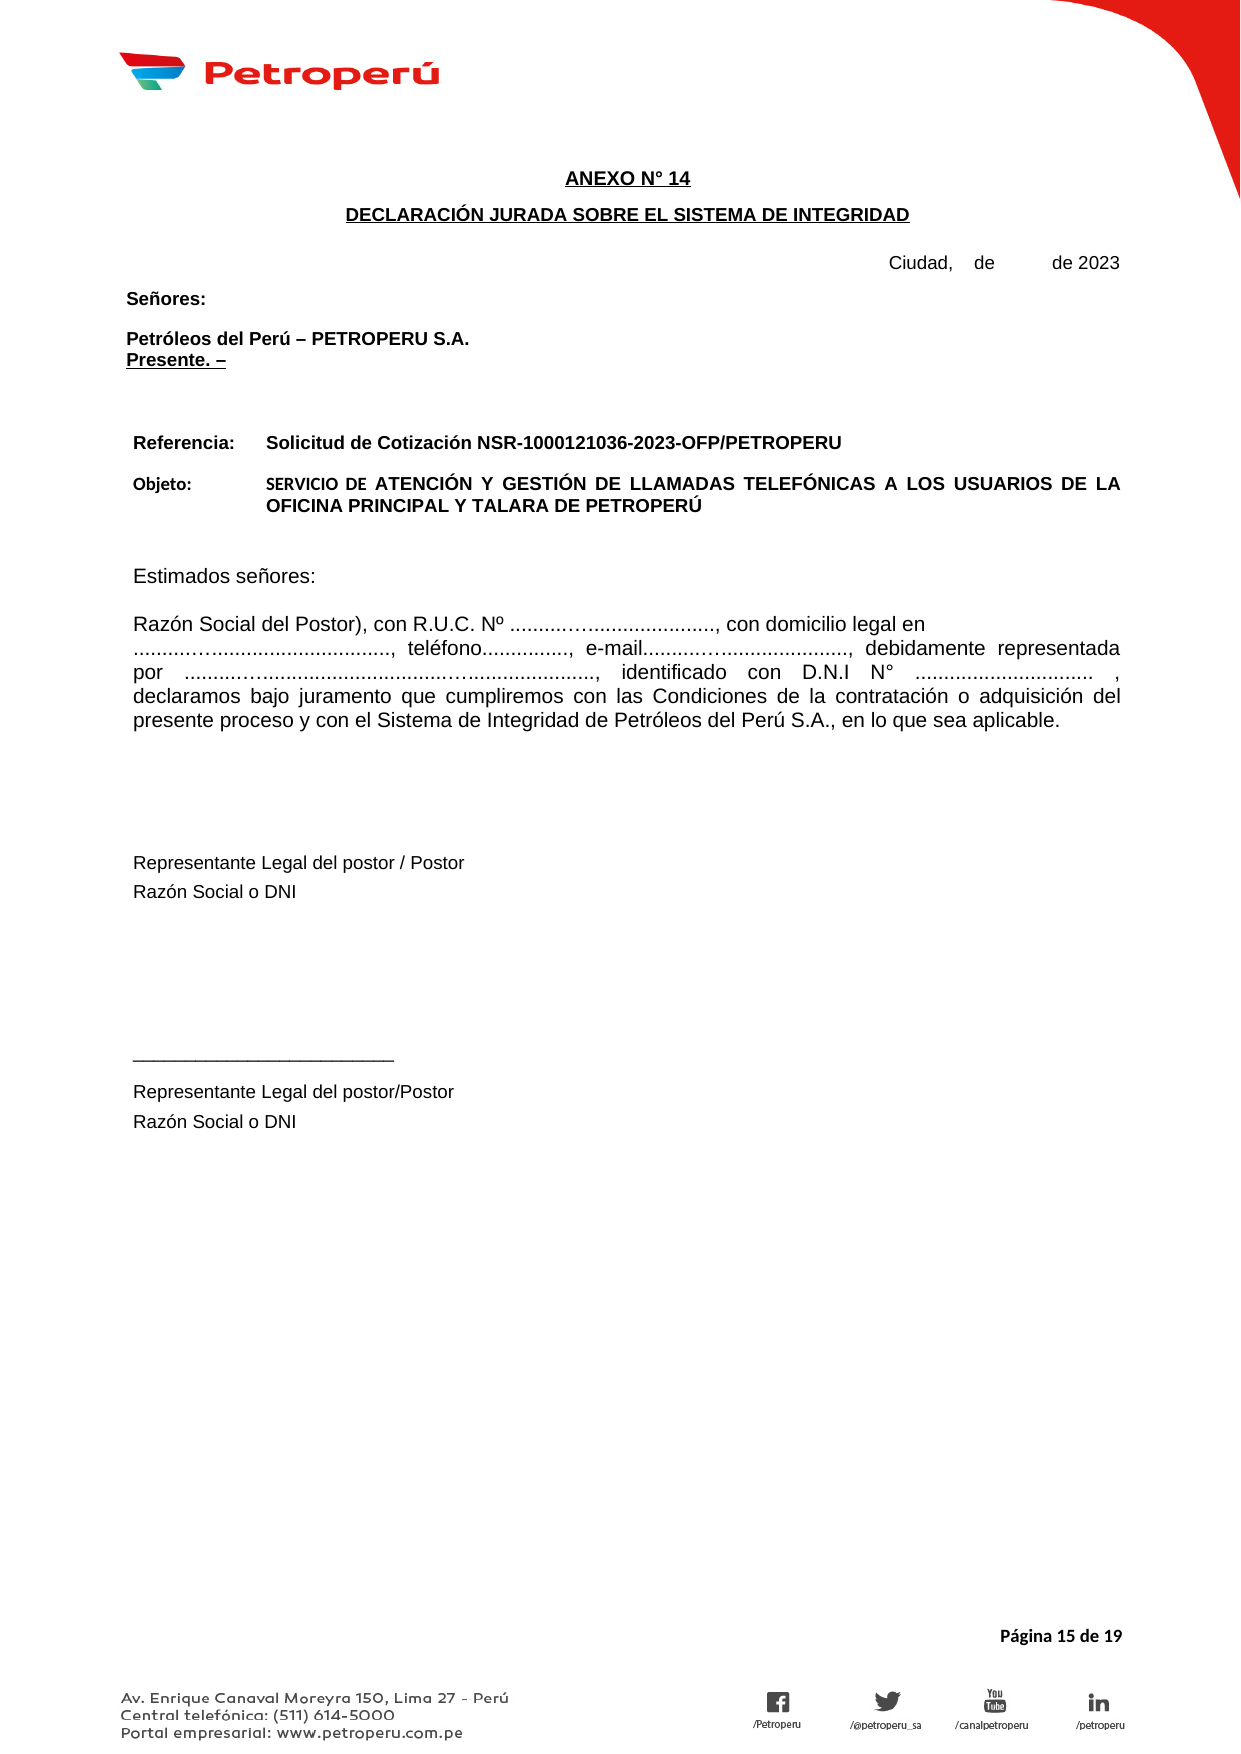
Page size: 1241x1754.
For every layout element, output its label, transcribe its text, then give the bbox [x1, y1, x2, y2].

text Ciudad, de de 2023 [724, 252, 1120, 273]
text Estimados señores: [133, 564, 1122, 588]
picture [2, 1680, 1241, 1754]
text Razón Social o DNI [133, 881, 1117, 903]
text Objeto: SERVICIO DE ATENCIÓN Y GESTIÓN DE LLAMADAS TELEFÓNICAS A LOS USUARIOS DE LA OFICINA PRINCIPAL Y TALARA DE PETROPERÚ [133, 472, 1122, 516]
text ..........…..............................., teléfono..............., e-mail..........…......................, debidamente representada por ..........…................................…......................, identificado con D.N.I N° ............................... , declaramos bajo juramento que cumpliremos con las Condiciones de la contratación o adquisición del presente proceso y con el Sistema de Integridad de Petróleos del Perú S.A., en lo que sea aplicable. [133, 636, 1122, 732]
text Representante Legal del postor/Postor [133, 1081, 1122, 1103]
text Representante Legal del postor / Postor [133, 852, 1122, 873]
text Razón Social del Postor), con R.U.C. Nº ..........…......................, con domicilio legal en [133, 612, 1122, 636]
text _________________________ [133, 1041, 1122, 1063]
picture [1, 0, 1241, 209]
text Señores: [126, 287, 1120, 309]
text Referencia: Solicitud de Cotización NSR-1000121036-2023-OFP/PETROPERU [133, 432, 1122, 453]
text Petróleos del Perú – PETROPERU S.A. [126, 327, 1120, 349]
text Razón Social o DNI [133, 1111, 1122, 1132]
text ANEXO N° 14 [133, 166, 1122, 189]
text Presente. – [126, 349, 1120, 370]
text DECLARACIÓN JURADA SOBRE EL SISTEMA DE INTEGRIDAD [133, 203, 1122, 225]
